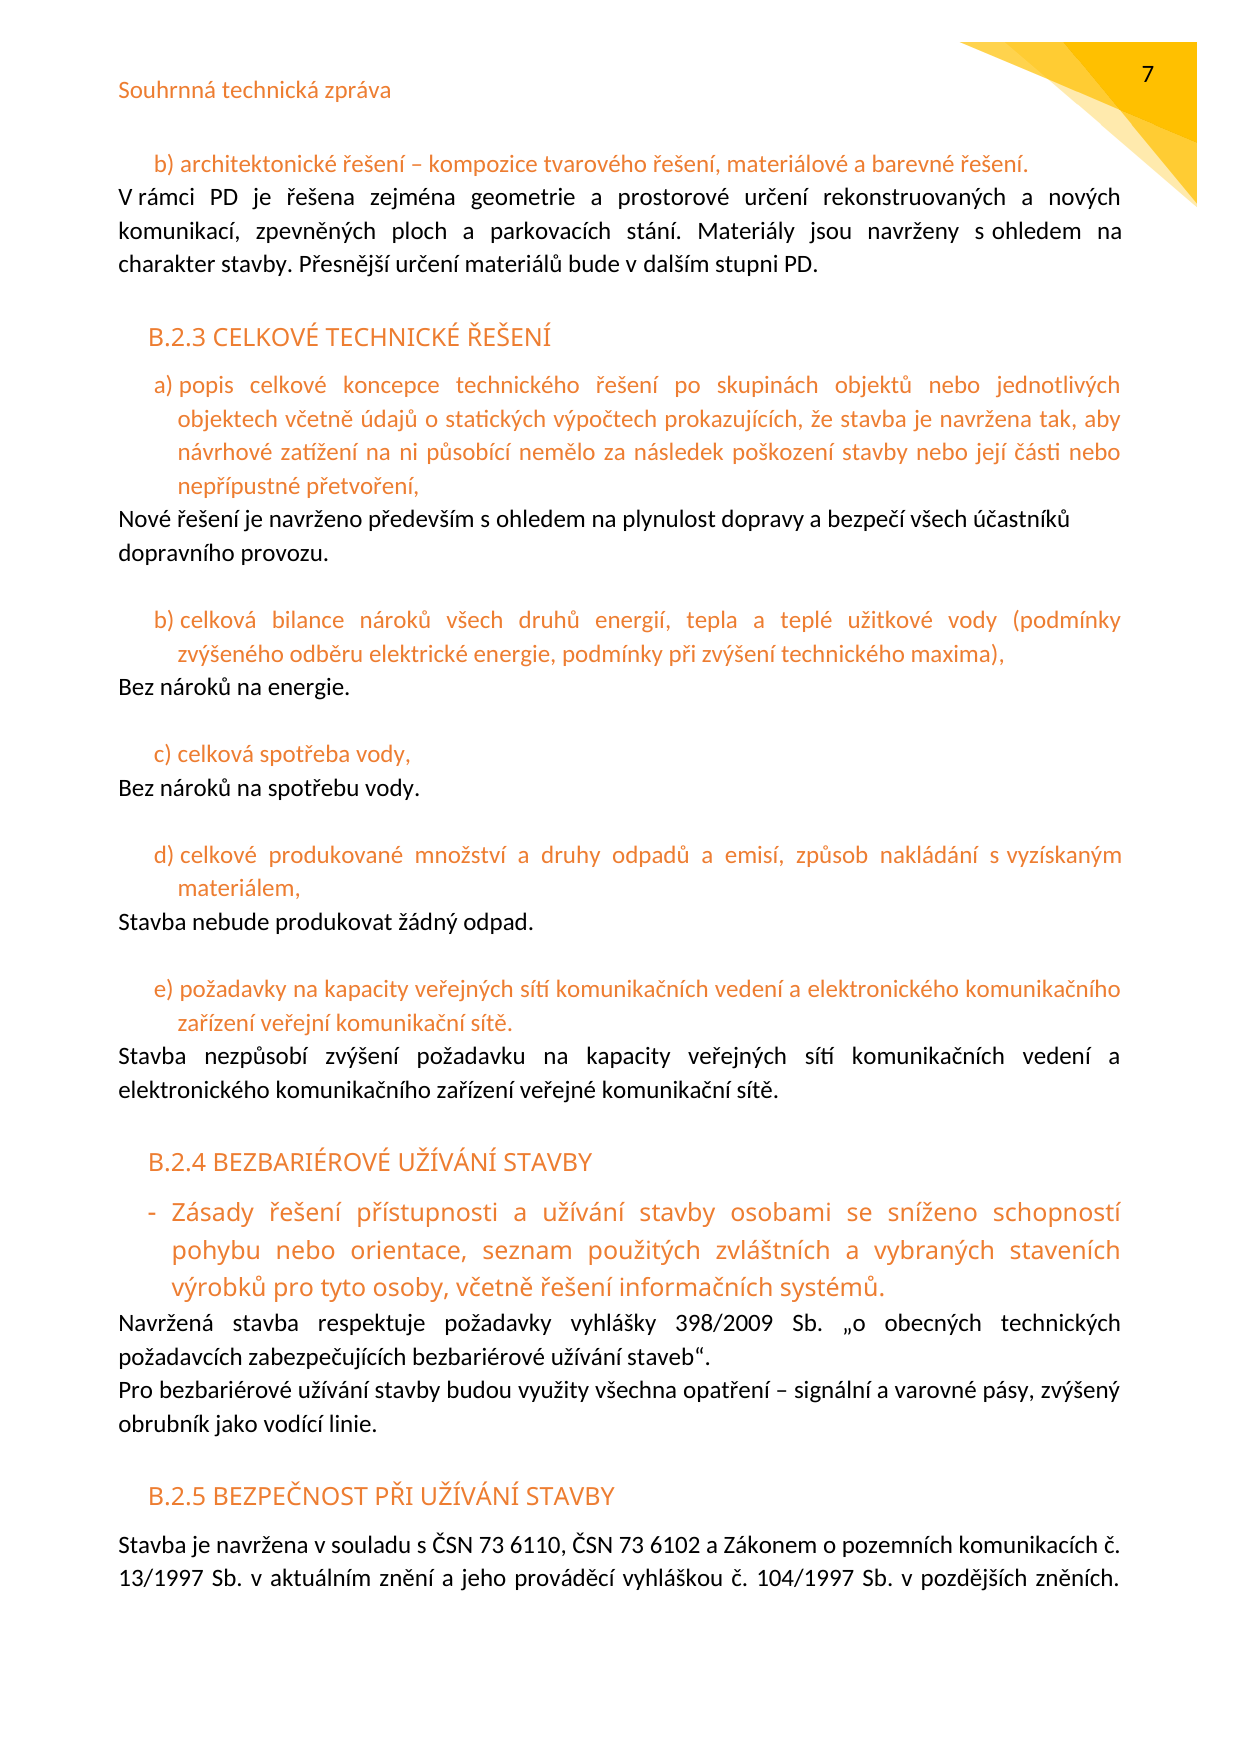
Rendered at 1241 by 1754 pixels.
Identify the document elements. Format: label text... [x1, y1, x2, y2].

text Bez nároků na energie. [118, 671, 1122, 702]
text Nové řešení je navrženo především s ohledem na plynulost dopravy a bezpečí všech účastníků dopravního provozu. [118, 504, 1122, 568]
subtitle architektonické řešení – kompozice tvarového řešení, materiálové a barevné řešení. [153, 148, 1122, 178]
subtitle CELKOVÉ TECHNICKÉ ŘEŠENÍ [148, 319, 1122, 354]
text Stavba nezpůsobí zvýšení požadavku na kapacity veřejných sítí komunikačních vedení a elektronického komunikačního zařízení veřejné komunikační sítě. [118, 1040, 1122, 1104]
text Stavba nebude produkovat žádný odpad. [118, 906, 1122, 937]
text Pro bezbariérové užívání stavby budou využity všechna opatření – signální a varovné pásy, zvýšený obrubník jako vodící linie. [118, 1374, 1122, 1438]
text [118, 1529, 1122, 1593]
subtitle Bezpečnost při užívání stavby [148, 1479, 1122, 1513]
subtitle celková spotřeba vody, [153, 738, 1122, 769]
subtitle celkové produkované množství a druhy odpadů a emisí, způsob nakládání s vyzískaným materiálem, [153, 839, 1122, 903]
subtitle popis celkové koncepce technického řešení po skupinách objektů nebo jednotlivých objektech včetně údajů o statických výpočtech prokazujících, že stavba je navržena tak, aby návrhové zatížení na ni působící nemělo za následek poškození stavby nebo její části nebo nepřípustné přetvoření, [153, 369, 1122, 501]
subtitle Bezbariérové užívání stavby [148, 1145, 1122, 1179]
text V rámci PD je řešena zejména geometrie a prostorové určení rekonstruovaných a nových komunikací, zpevněných ploch a parkovacích stání. Materiály jsou navrženy s ohledem na charakter stavby. Přesnější určení materiálů bude v dalším stupni PD. [118, 181, 1122, 279]
picture [958, 42, 1197, 208]
subtitle požadavky na kapacity veřejných sítí komunikačních vedení a elektronického komunikačního zařízení veřejní komunikační sítě. [153, 973, 1122, 1037]
subtitle celková bilance nároků všech druhů energií, tepla a teplé užitkové vody (podmínky zvýšeného odběru elektrické energie, podmínky při zvýšení technického maxima), [153, 604, 1122, 668]
subtitle Zásady řešení přístupnosti a užívání stavby osobami se sníženo schopností pohybu nebo orientace, seznam použitých zvláštních a vybraných staveních výrobků pro tyto osoby, včetně řešení informačních systémů. [148, 1195, 1122, 1304]
text Bez nároků na spotřebu vody. [118, 772, 1122, 802]
text Navržená stavba respektuje požadavky vyhlášky 398/2009 Sb. „o obecných technických požadavcích zabezpečujících bezbariérové užívání staveb“. [118, 1307, 1122, 1371]
